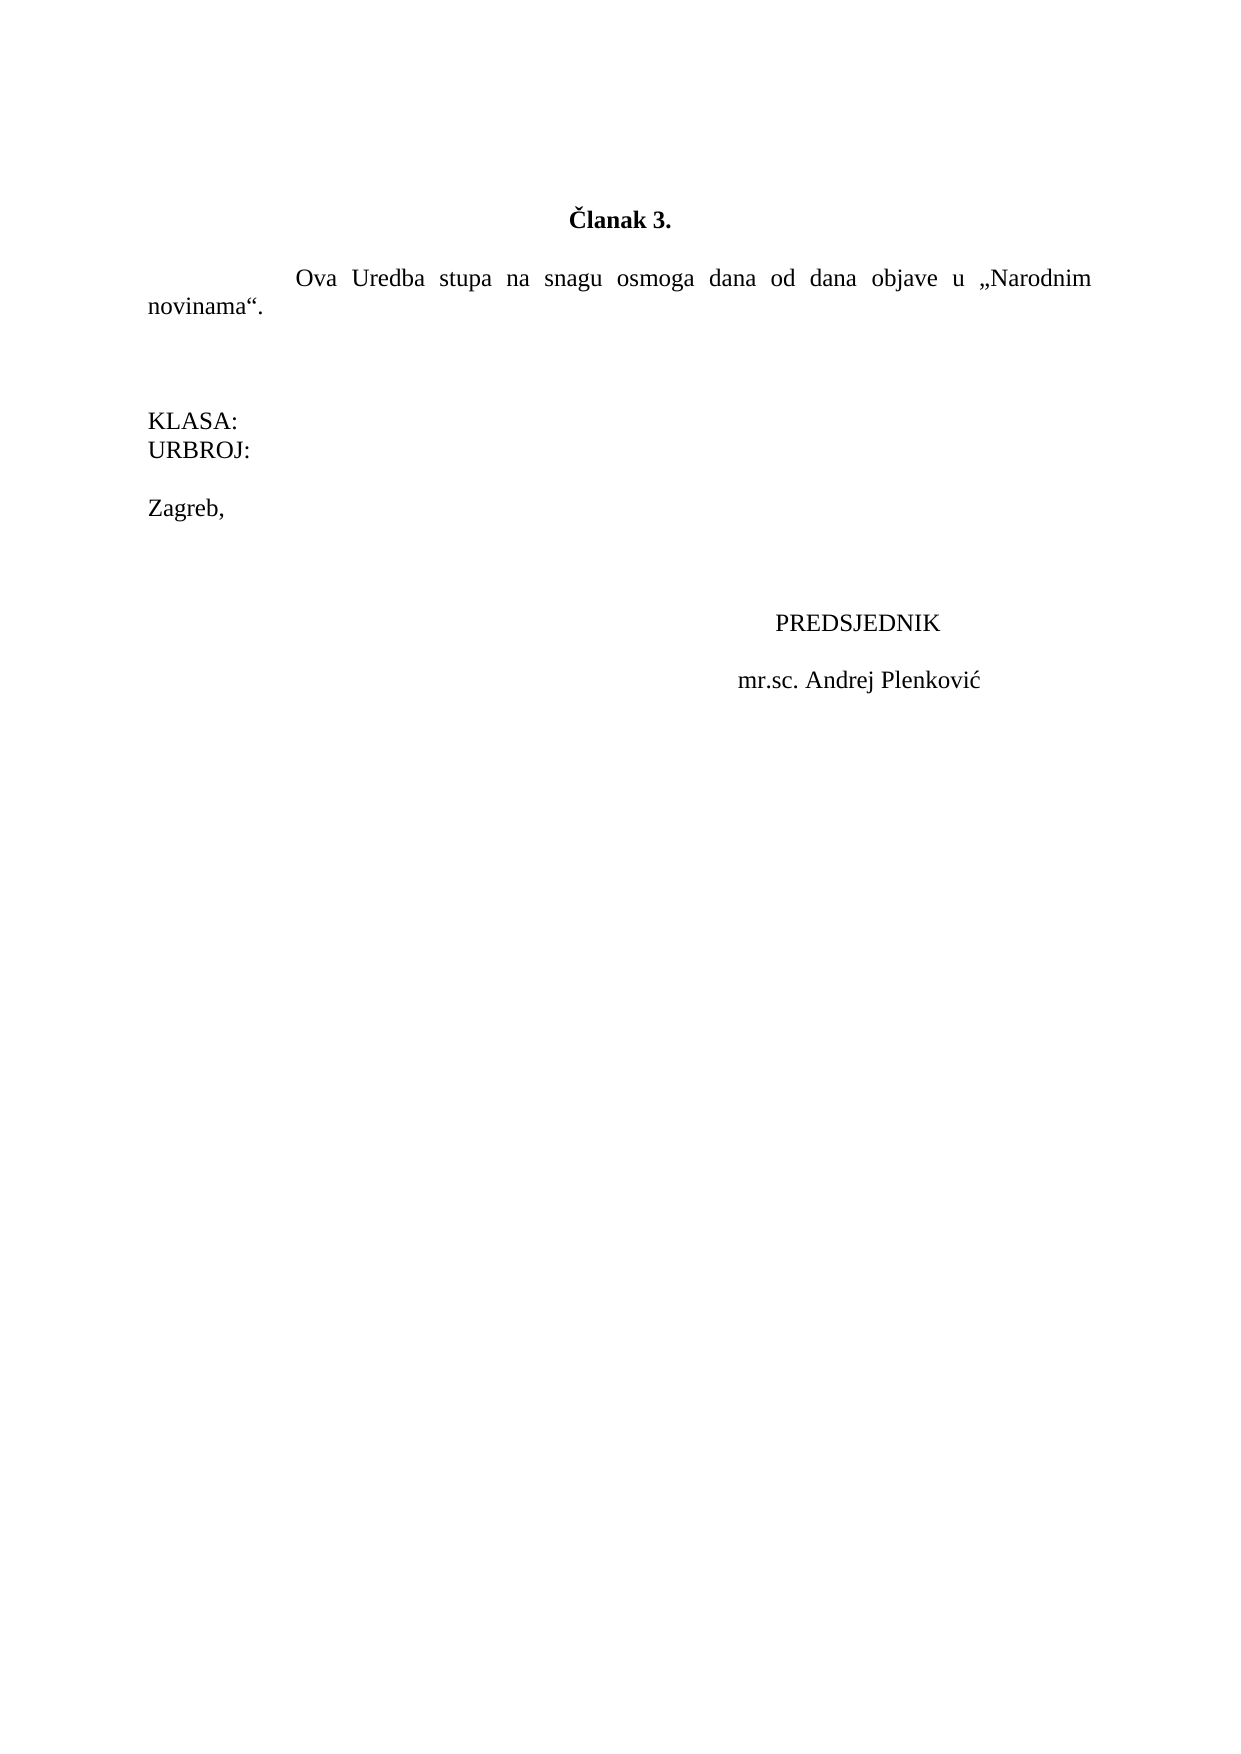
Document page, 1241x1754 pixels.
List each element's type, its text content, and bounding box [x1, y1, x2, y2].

text Zagreb, [148, 493, 1093, 521]
text mr.sc. Andrej Plenković [664, 665, 1093, 694]
text KLASA: [148, 406, 1093, 435]
text Članak 3. [148, 205, 1093, 234]
text PREDSJEDNIK [148, 608, 1093, 636]
text URBROJ: [148, 435, 1093, 464]
text Ova Uredba stupa na snagu osmoga dana od dana objave u „Narodnim novinama“. [148, 263, 1093, 320]
